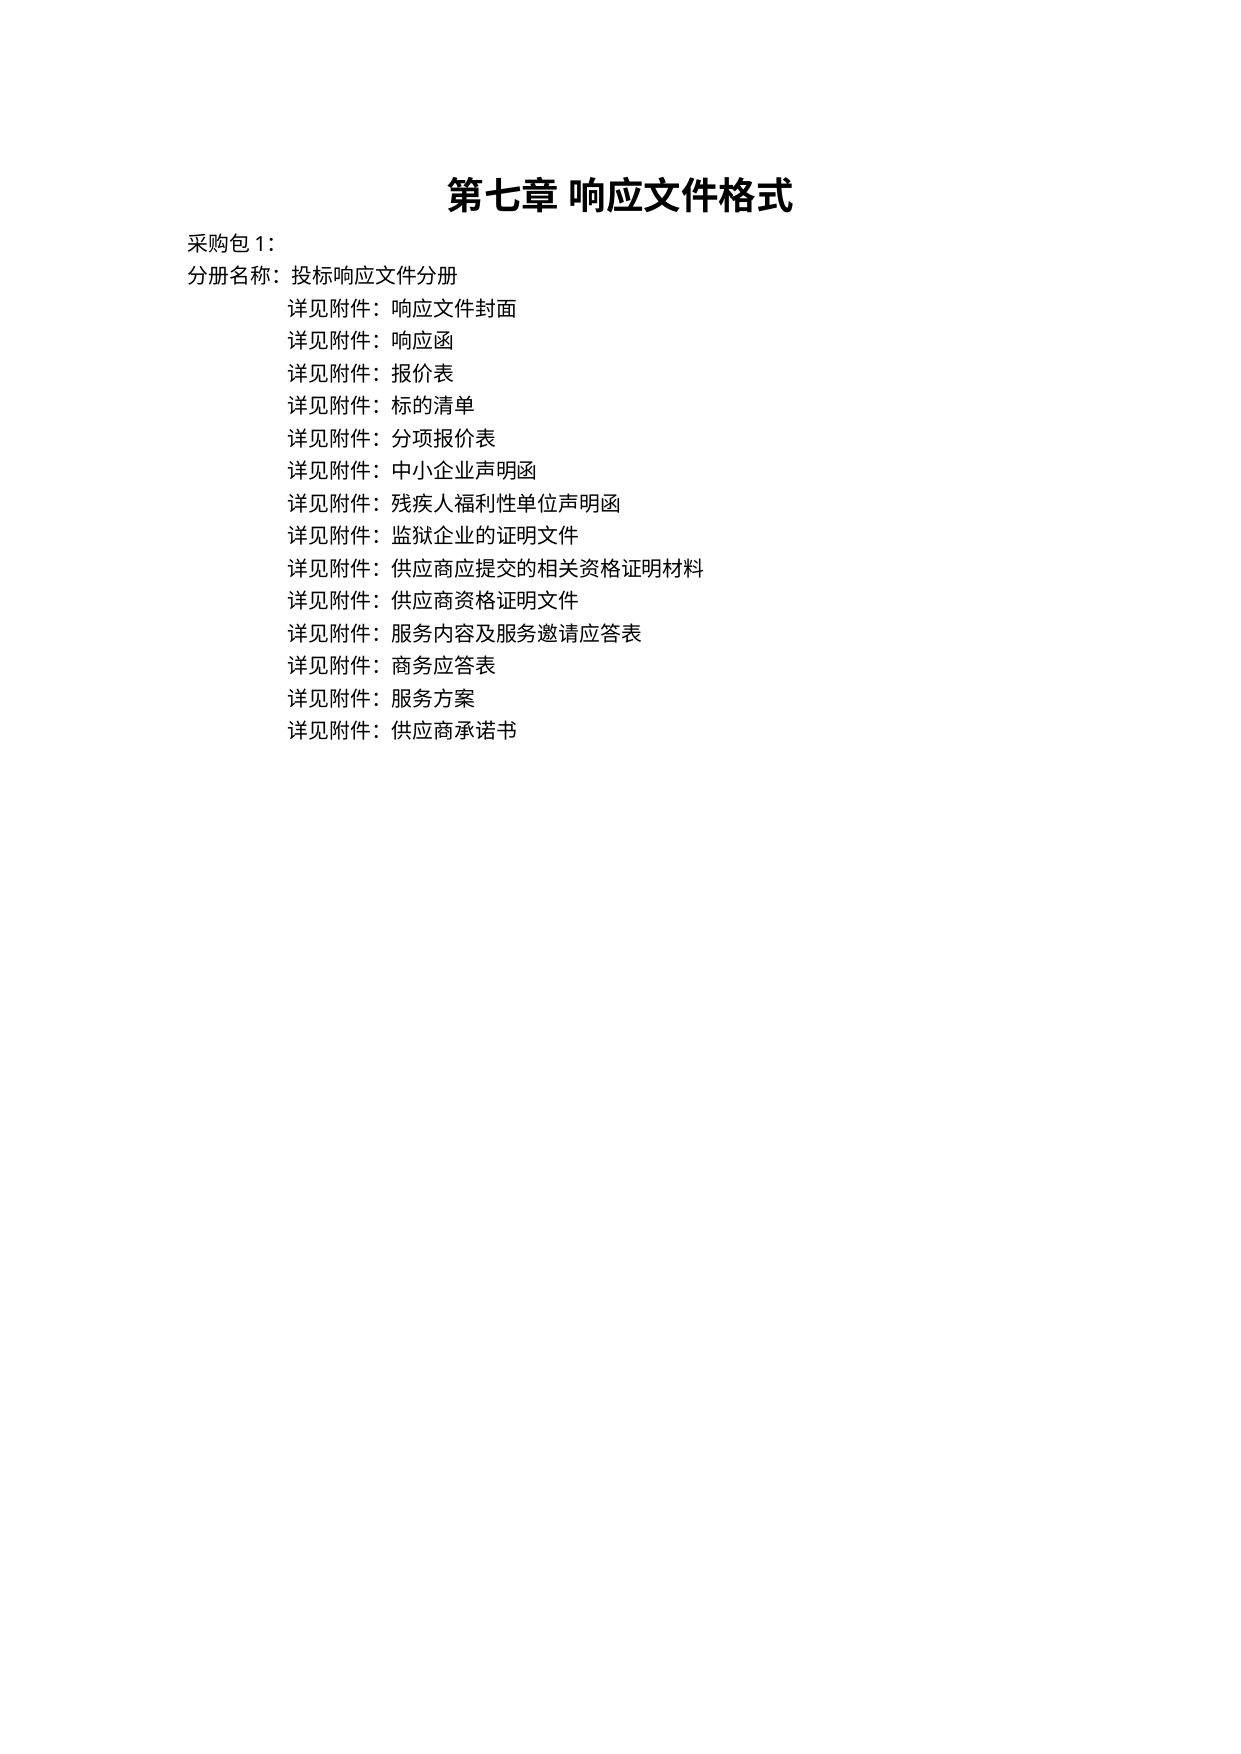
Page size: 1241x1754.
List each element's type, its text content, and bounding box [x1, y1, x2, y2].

text 详见附件：服务方案 [187, 682, 1053, 714]
text 详见附件：供应商承诺书 [187, 714, 1053, 747]
text 详见附件：分项报价表 [187, 422, 1053, 454]
text 详见附件：响应函 [187, 324, 1053, 357]
text 详见附件：供应商应提交的相关资格证明材料 [187, 552, 1053, 584]
text 详见附件：残疾人福利性单位声明函 [187, 487, 1053, 519]
text 详见附件：报价表 [187, 357, 1053, 389]
text 详见附件：响应文件封面 [187, 292, 1053, 324]
text 详见附件：服务内容及服务邀请应答表 [187, 617, 1053, 649]
text 详见附件：中小企业声明函 [187, 454, 1053, 487]
text 详见附件：商务应答表 [187, 649, 1053, 682]
text 详见附件：供应商资格证明文件 [187, 584, 1053, 617]
text 第七章 响应文件格式 [187, 162, 1053, 227]
text 详见附件：标的清单 [187, 389, 1053, 422]
text 详见附件：监狱企业的证明文件 [187, 519, 1053, 552]
text 采购包1： [187, 227, 1053, 259]
text 分册名称：投标响应文件分册 [187, 259, 1053, 292]
